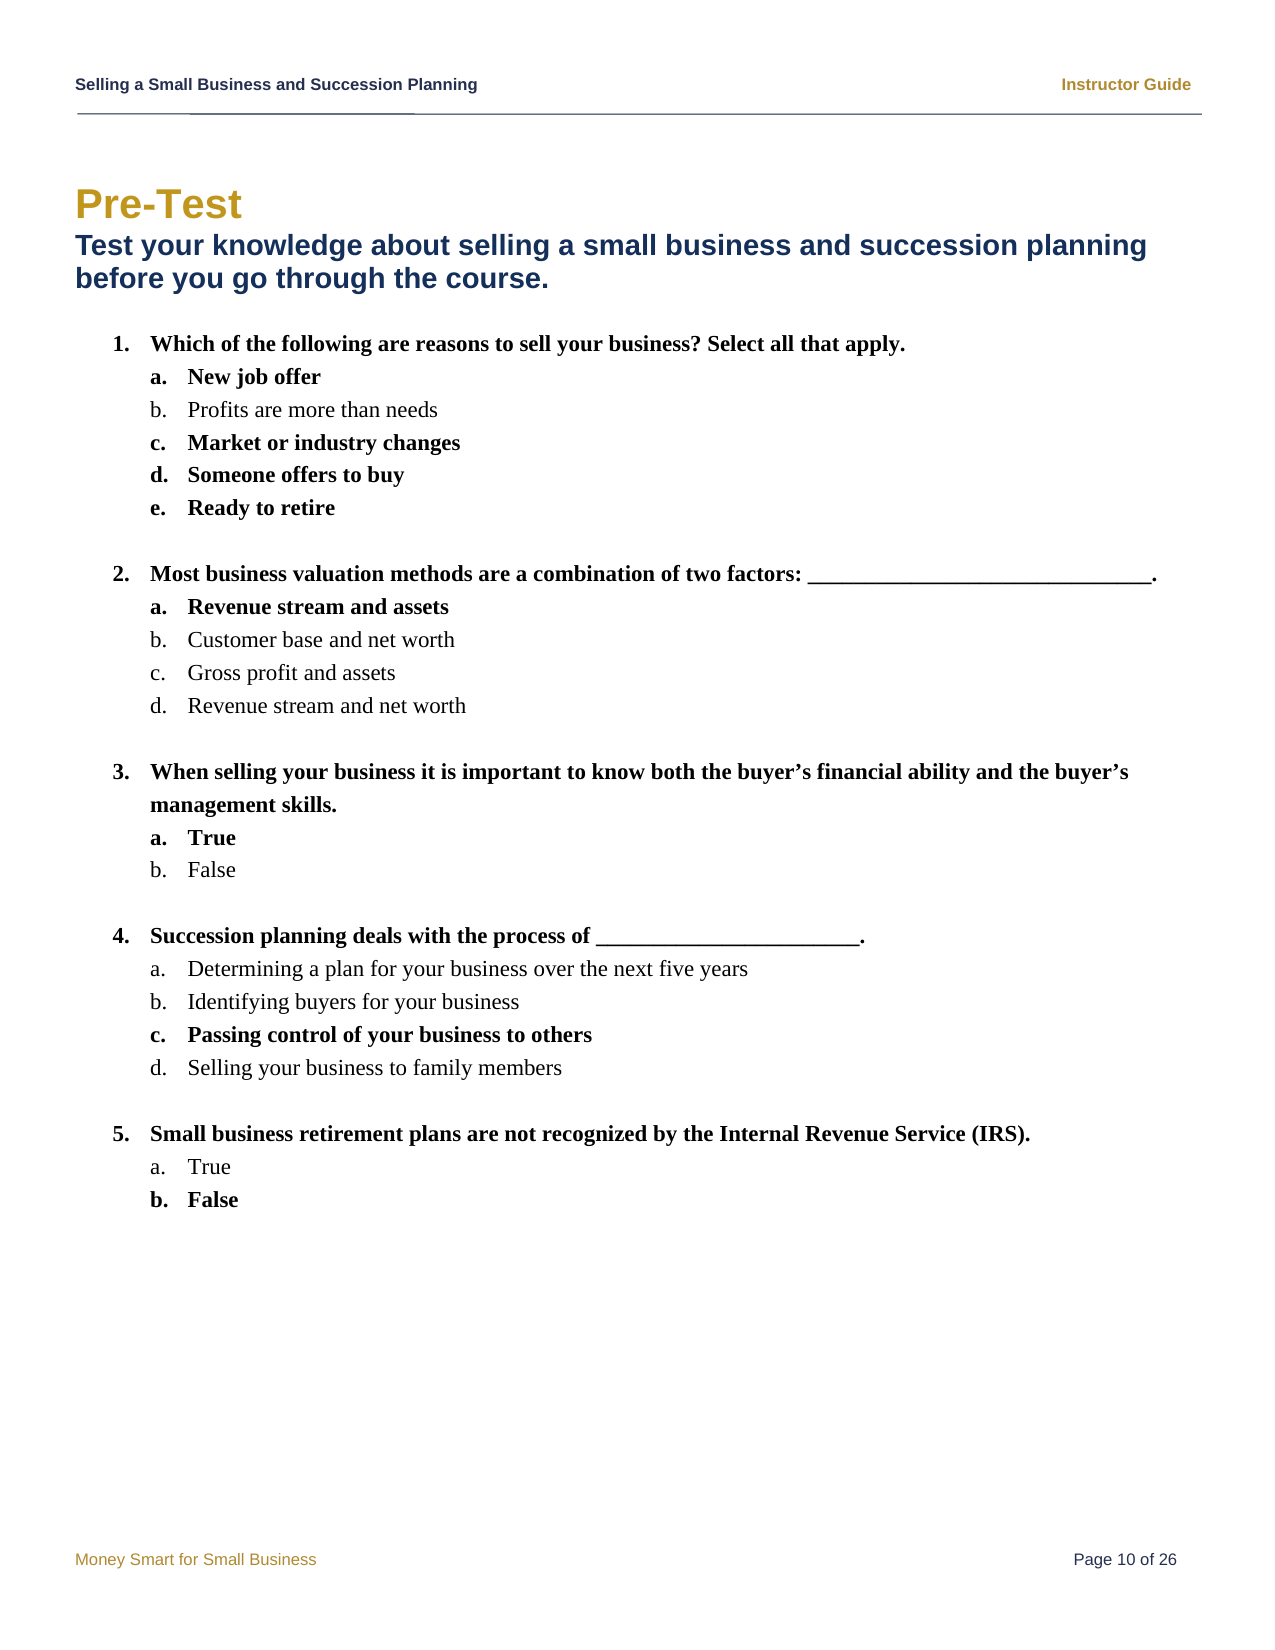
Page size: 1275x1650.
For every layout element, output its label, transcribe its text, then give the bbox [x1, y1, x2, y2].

list True [150, 1153, 1200, 1179]
list Passing control of your business to others [150, 1021, 1200, 1047]
list Profits are more than needs [150, 396, 1200, 422]
list True [150, 823, 1200, 850]
list Most business valuation methods are a combination of two factors: ______________________________. [112, 560, 1200, 587]
list False [150, 1186, 1200, 1212]
list Someone offers to buy [150, 461, 1200, 488]
list New job offer [150, 363, 1200, 389]
list Succession planning deals with the process of _______________________. [112, 922, 1200, 949]
list False [150, 856, 1200, 883]
list Customer base and net worth [150, 626, 1200, 652]
list Market or industry changes [150, 428, 1200, 455]
list Revenue stream and assets [150, 593, 1200, 619]
list When selling your business it is important to know both the buyer’s financial ability and the buyer’s management skills. [112, 758, 1200, 817]
list Gross profit and assets [150, 659, 1200, 685]
list Selling your business to family members [150, 1054, 1200, 1080]
list Small business retirement plans are not recognized by the Internal Revenue Service (IRS). [112, 1120, 1200, 1146]
list Revenue stream and net worth [150, 692, 1200, 718]
list Ready to retire [150, 494, 1200, 521]
text Pre-Test [75, 180, 1200, 228]
subtitle Test your knowledge about selling a small business and succession planning before you go through the course. [75, 228, 1200, 295]
list Identifying buyers for your business [150, 988, 1200, 1014]
list Which of the following are reasons to sell your business? Select all that apply. [112, 330, 1200, 356]
list Determining a plan for your business over the next five years [150, 955, 1200, 982]
